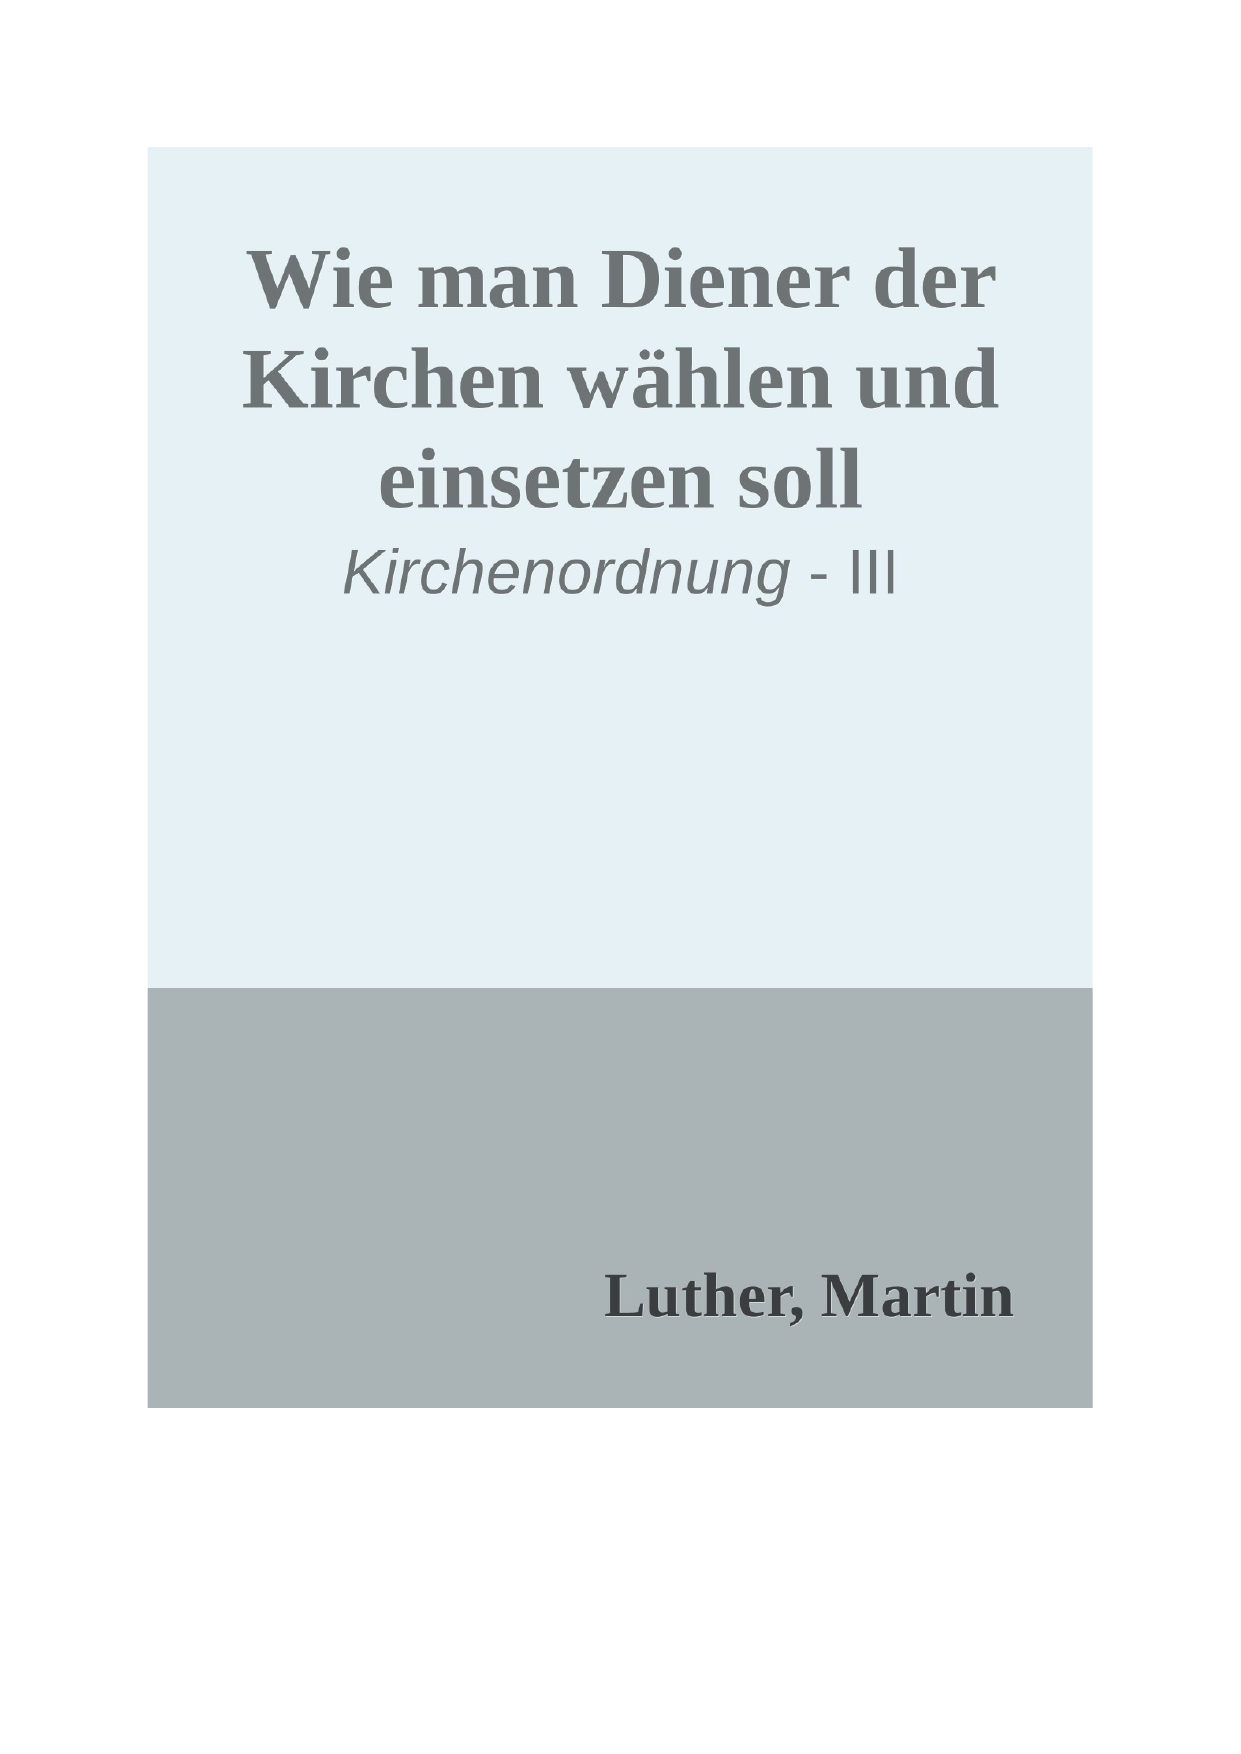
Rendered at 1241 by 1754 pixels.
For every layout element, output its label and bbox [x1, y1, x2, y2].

picture [147, 147, 1093, 1408]
